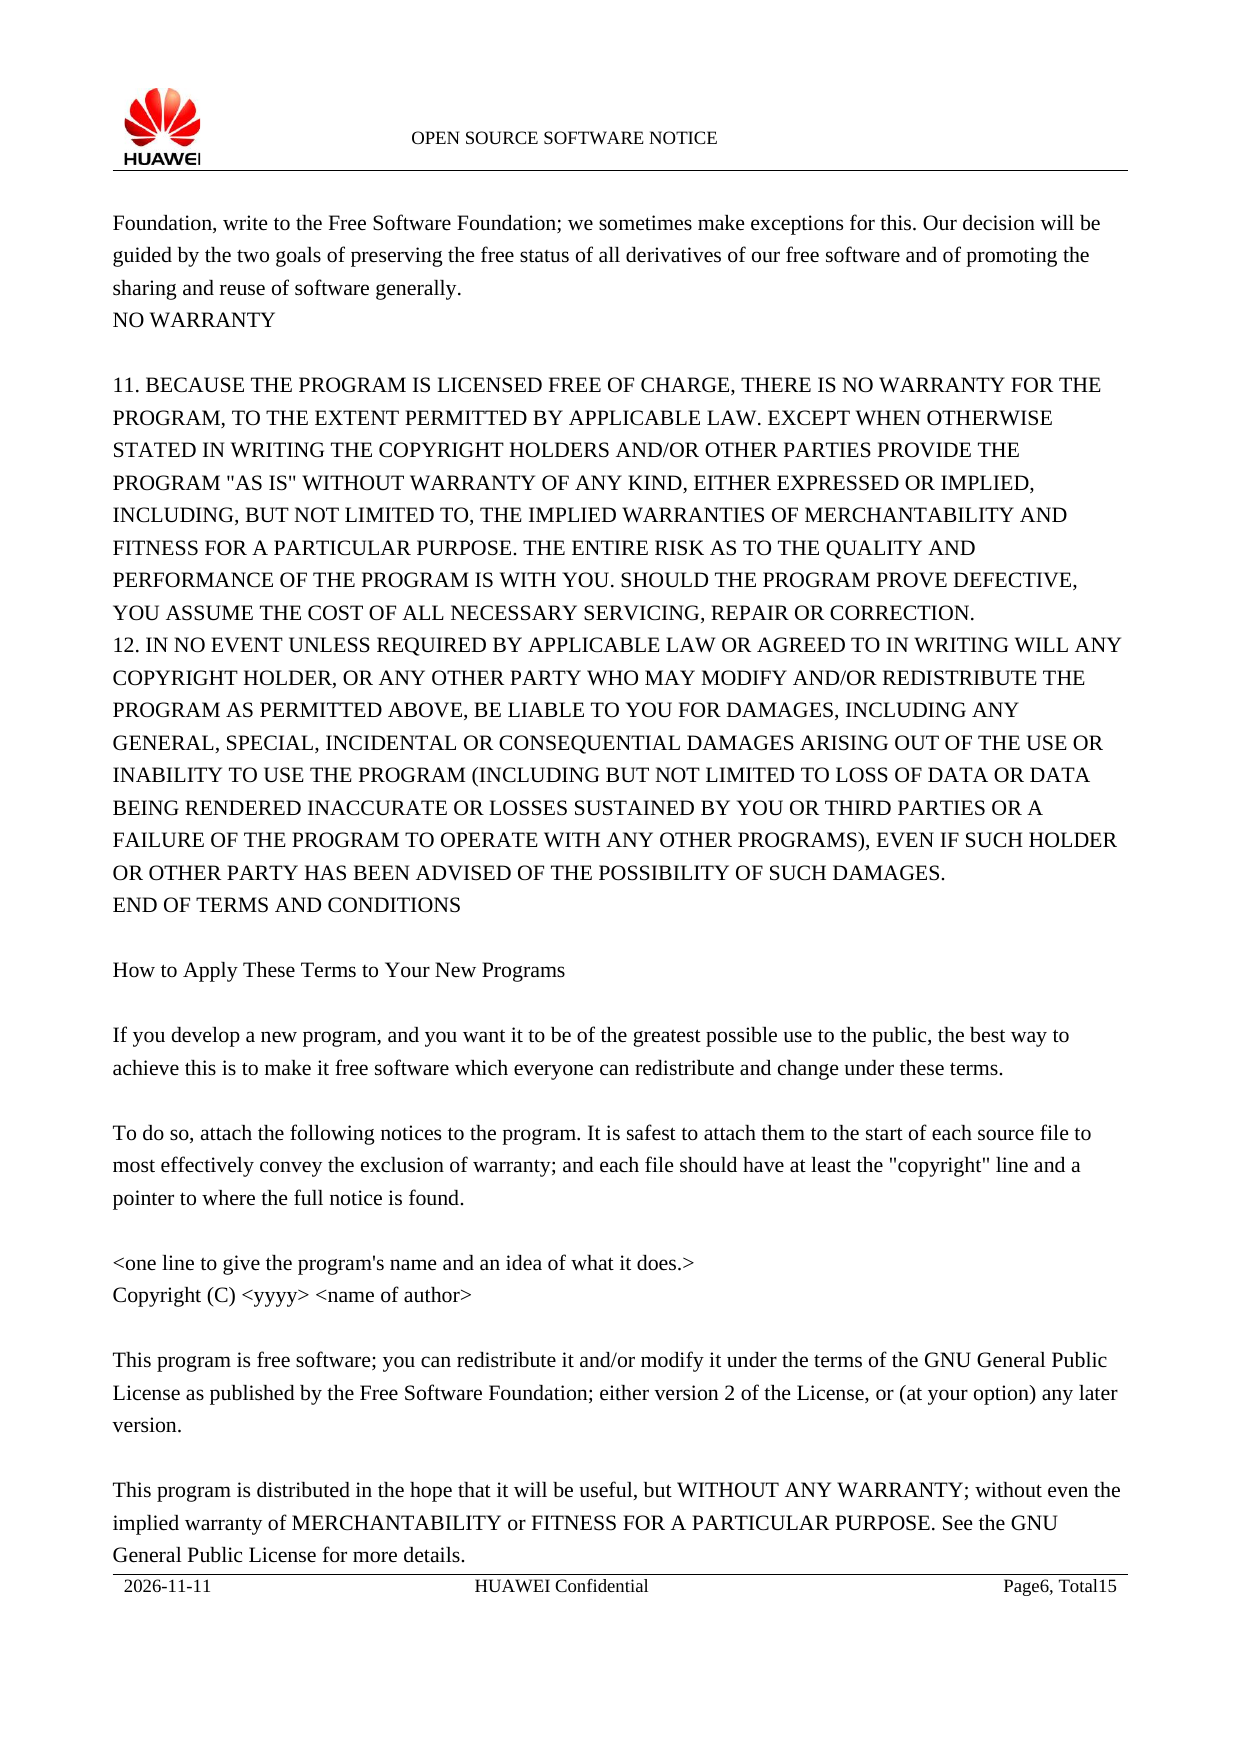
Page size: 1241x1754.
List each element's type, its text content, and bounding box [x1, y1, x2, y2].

picture [124, 88, 201, 165]
